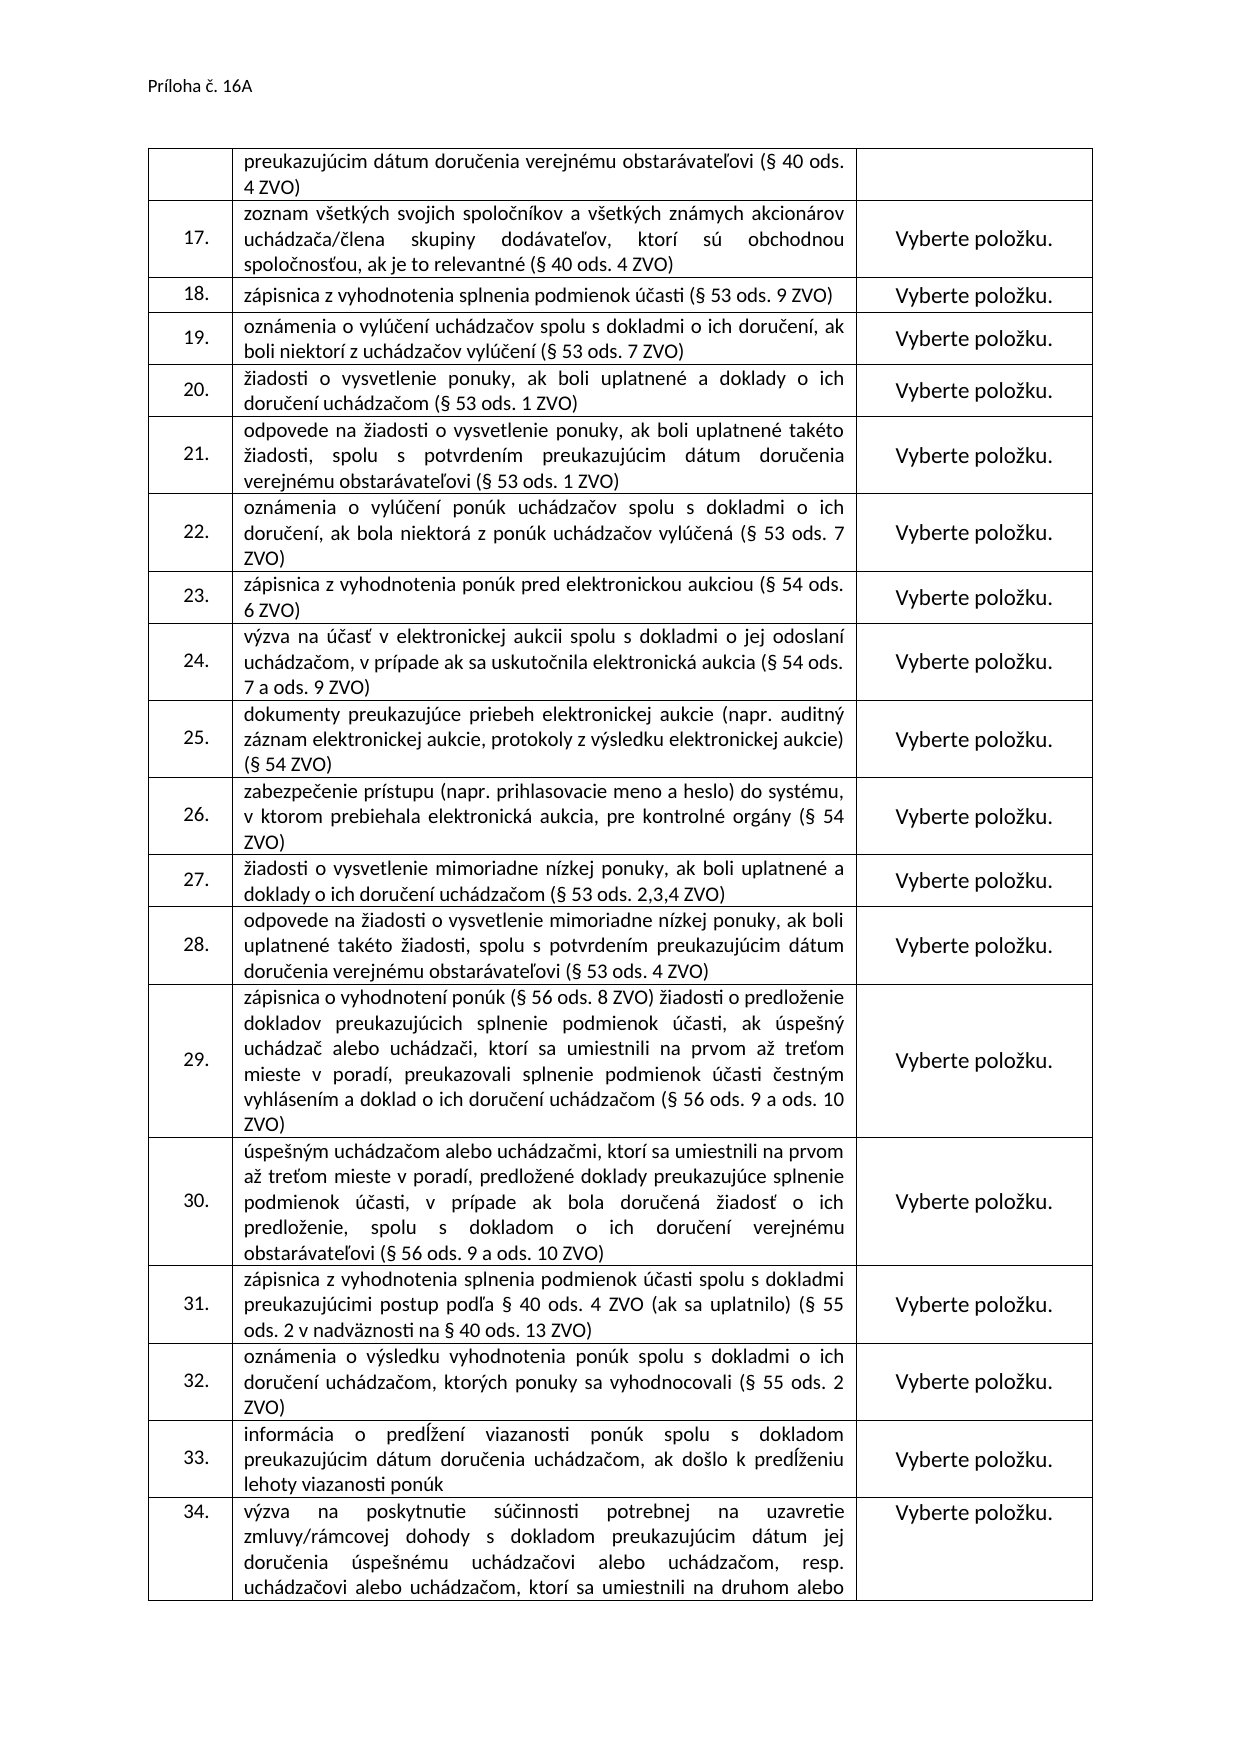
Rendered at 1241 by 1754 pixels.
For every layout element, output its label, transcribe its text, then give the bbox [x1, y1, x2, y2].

table_cell výzva na účasť v elektronickej aukcii spolu s dokladmi o jej odoslaní uchádzačom, v prípade ak sa uskutočnila elektronická aukcia (§ 54 ods. 7 a ods. 9 ZVO) [233, 624, 856, 700]
table_cell dokumenty preukazujúce priebeh elektronickej aukcie (napr. auditný záznam elektronickej aukcie, protokoly z výsledku elektronickej aukcie) (§ 54 ZVO) [233, 701, 856, 777]
table_cell zápisnica o vyhodnotení ponúk (§ 56 ods. 8 ZVO) žiadosti o predloženie dokladov preukazujúcich splnenie podmienok účasti, ak úspešný uchádzač alebo uchádzači, ktorí sa umiestnili na prvom až treťom mieste v poradí, preukazovali splnenie podmienok účasti čestným vyhlásením a doklad o ich doručení uchádzačom (§ 56 ods. 9 a ods. 10 ZVO) [233, 985, 856, 1137]
table_cell [149, 1138, 232, 1265]
table_cell oznámenia o vylúčení ponúk uchádzačov spolu s dokladmi o ich doručení, ak bola niektorá z ponúk uchádzačov vylúčená (§ 53 ods. 7 ZVO) [233, 494, 856, 571]
table_cell [149, 985, 232, 1137]
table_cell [233, 149, 856, 199]
table_cell [149, 778, 232, 854]
table_cell oznámenia o vylúčení uchádzačov spolu s dokladmi o ich doručení, ak boli niektorí z uchádzačov vylúčení (§ 53 ods. 7 ZVO) [233, 313, 856, 364]
table_cell odpovede na žiadosti o vysvetlenie mimoriadne nízkej ponuky, ak boli uplatnené takéto žiadosti, spolu s potvrdením preukazujúcim dátum doručenia verejnému obstarávateľovi (§ 53 ods. 4 ZVO) [233, 907, 856, 983]
table_cell [149, 149, 232, 199]
table_cell zabezpečenie prístupu (napr. prihlasovacie meno a heslo) do systému, v ktorom prebiehala elektronická aukcia, pre kontrolné orgány (§ 54 ZVO) [233, 778, 856, 854]
table_cell úspešným uchádzačom alebo uchádzačmi, ktorí sa umiestnili na prvom až treťom mieste v poradí, predložené doklady preukazujúce splnenie podmienok účasti, v prípade ak bola doručená žiadosť o ich predloženie, spolu s dokladom o ich doručení verejnému obstarávateľovi (§ 56 ods. 9 a ods. 10 ZVO) [233, 1138, 856, 1265]
table_cell [149, 855, 232, 906]
table_cell [149, 365, 232, 416]
table_cell oznámenia o výsledku vyhodnotenia ponúk spolu s dokladmi o ich doručení uchádzačom, ktorých ponuky sa vyhodnocovali (§ 55 ods. 2 ZVO) [233, 1344, 856, 1420]
table_cell zápisnica z vyhodnotenia ponúk pred elektronickou aukciou (§ 54 ods. 6 ZVO) [233, 572, 856, 622]
table_cell [149, 1498, 232, 1600]
table_cell [149, 1421, 232, 1497]
table_cell [149, 201, 232, 277]
table_cell zápisnica z vyhodnotenia splnenia podmienok účasti (§ 53 ods. 9 ZVO) [233, 278, 856, 312]
table_cell informácia o predĺžení viazanosti ponúk spolu s dokladom preukazujúcim dátum doručenia uchádzačom, ak došlo k predĺženiu lehoty viazanosti ponúk [233, 1421, 856, 1497]
table_cell [149, 907, 232, 983]
table_cell [149, 278, 232, 312]
table_cell [149, 494, 232, 571]
table_cell [149, 313, 232, 364]
table_cell [149, 572, 232, 622]
table_cell [149, 1344, 232, 1420]
table_cell žiadosti o vysvetlenie mimoriadne nízkej ponuky, ak boli uplatnené a doklady o ich doručení uchádzačom (§ 53 ods. 2,3,4 ZVO) [233, 855, 856, 906]
table_cell [149, 417, 232, 493]
table_cell [149, 624, 232, 700]
table_cell zoznam všetkých svojich spoločníkov a všetkých známych akcionárov uchádzača/člena skupiny dodávateľov, ktorí sú obchodnou spoločnosťou, ak je to relevantné (§ 40 ods. 4 ZVO) [233, 201, 856, 277]
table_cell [233, 1498, 856, 1600]
table_cell [149, 701, 232, 777]
table_cell zápisnica z vyhodnotenia splnenia podmienok účasti spolu s dokladmi preukazujúcimi postup podľa § 40 ods. 4 ZVO (ak sa uplatnilo) (§ 55 ods. 2 v nadväznosti na § 40 ods. 13 ZVO) [233, 1266, 856, 1342]
table_cell odpovede na žiadosti o vysvetlenie ponuky, ak boli uplatnené takéto žiadosti, spolu s potvrdením preukazujúcim dátum doručenia verejnému obstarávateľovi (§ 53 ods. 1 ZVO) [233, 417, 856, 493]
table_cell žiadosti o vysvetlenie ponuky, ak boli uplatnené a doklady o ich doručení uchádzačom (§ 53 ods. 1 ZVO) [233, 365, 856, 416]
table_cell [149, 1266, 232, 1342]
